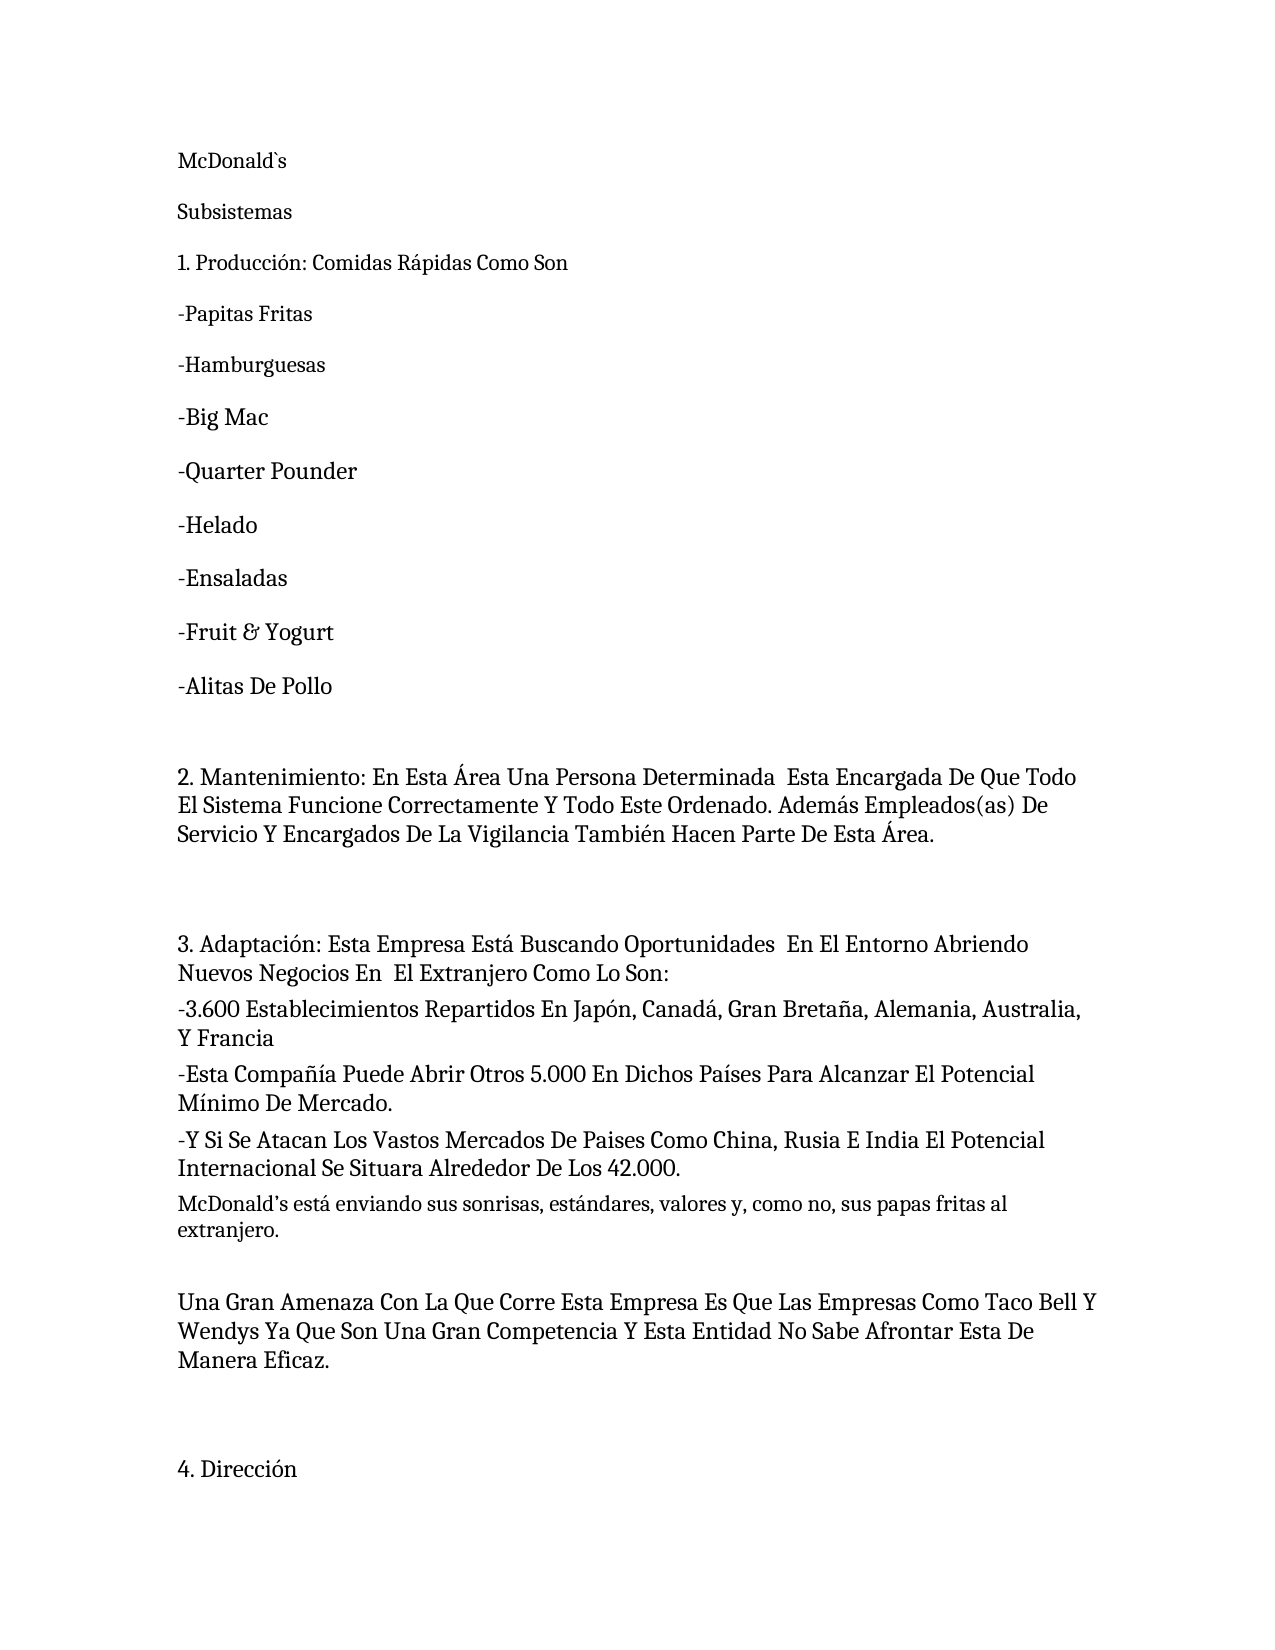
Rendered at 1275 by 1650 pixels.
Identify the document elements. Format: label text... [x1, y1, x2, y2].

text -Quarter Pounder [177, 457, 1098, 485]
text McDonald`s [177, 148, 1098, 174]
text -3.600 Establecimientos Repartidos En Japón, Canadá, Gran Bretaña, Alemania, Australia, Y Francia [177, 995, 1098, 1052]
text -Helado [177, 511, 1098, 539]
text -Hamburguesas [177, 352, 1098, 378]
text 1. Producción: Comidas Rápidas Como Son [177, 250, 1098, 276]
text 3. Adaptación: Esta Empresa Está Buscando Oportunidades En El Entorno Abriendo Nuevos Negocios En El Extranjero Como Lo Son: [177, 930, 1098, 987]
text Subsistemas [177, 199, 1098, 225]
text 4. Dirección [177, 1455, 1098, 1484]
text -Papitas Fritas [177, 301, 1098, 327]
text -Ensaladas [177, 564, 1098, 593]
text -Alitas De Pollo [177, 672, 1098, 701]
text -Y Si Se Atacan Los Vastos Mercados De Paises Como China, Rusia E India El Potencial Internacional Se Situara Alrededor De Los 42.000. [177, 1126, 1098, 1183]
text -Esta Compañía Puede Abrir Otros 5.000 En Dichos Países Para Alcanzar El Potencial Mínimo De Mercado. [177, 1060, 1098, 1118]
text 2. Mantenimiento: En Esta Área Una Persona Determinada Esta Encargada De Que Todo El Sistema Funcione Correctamente Y Todo Este Ordenado. Además Empleados(as) De Servicio Y Encargados De La Vigilancia También Hacen Parte De Esta Área. [177, 762, 1098, 849]
text Una Gran Amenaza Con La Que Corre Esta Empresa Es Que Las Empresas Como Taco Bell Y Wendys Ya Que Son Una Gran Competencia Y Esta Entidad No Sabe Afrontar Esta De Manera Eficaz. [177, 1288, 1098, 1374]
text -Big Mac [177, 403, 1098, 432]
text McDonald’s está enviando sus sonrisas, estándares, valores y, como no, sus papas fritas al extranjero. [177, 1191, 1098, 1244]
text -Fruit & Yogurt [177, 618, 1098, 647]
